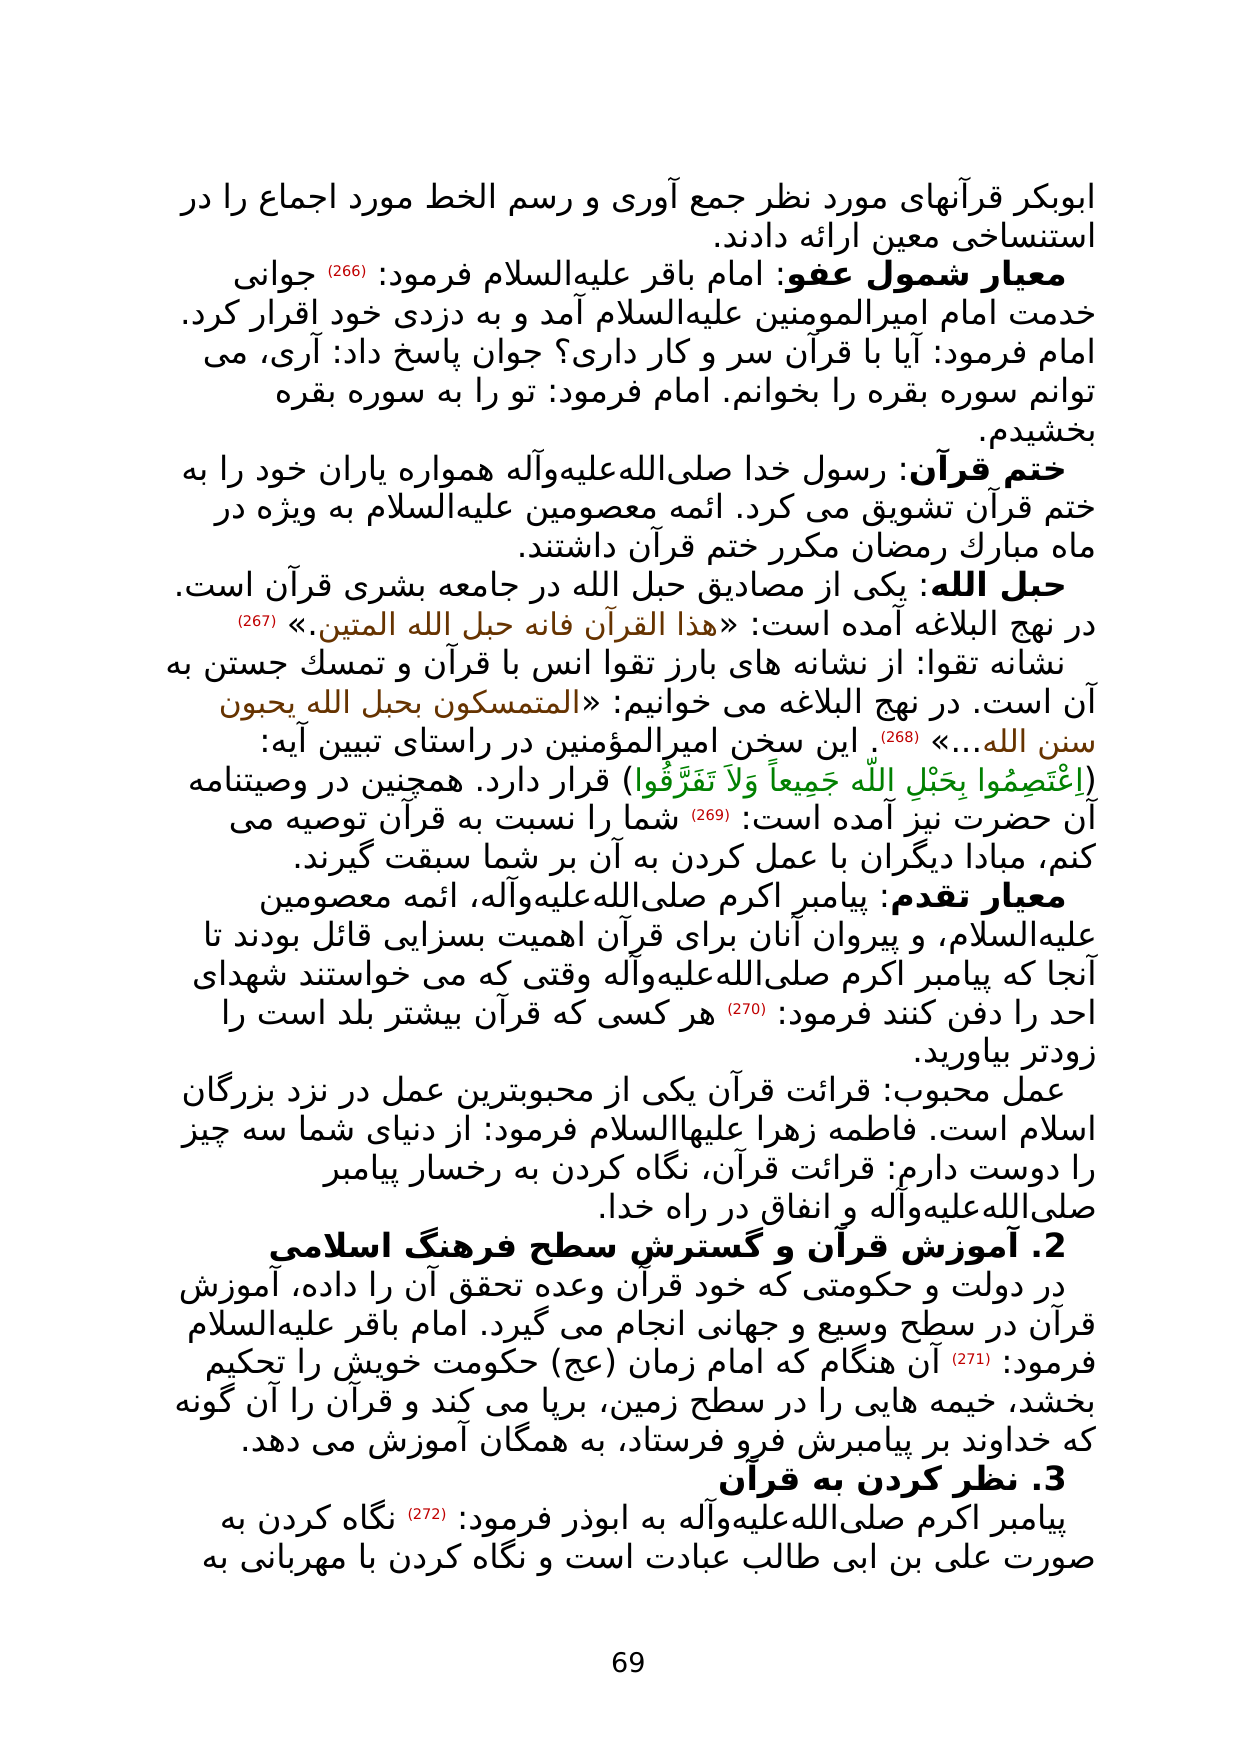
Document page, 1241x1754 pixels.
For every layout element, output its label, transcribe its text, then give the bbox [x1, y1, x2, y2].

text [159, 177, 1097, 255]
text ختم قرآن: رسول خدا صلى‌الله‌عليه‌وآله همواره یاران خود را به ختم قرآن تشویق مى كرد. ائمه معصومین عليه‌السلام به ویژه در ماه مبارك رمضان مكرر ختم قرآن داشتند. [159, 449, 1097, 566]
text 2. آموزش قرآن و گسترش سطح فرهنگ اسلامى [159, 1226, 1097, 1265]
text نشانه تقوا: از نشانه هاى بارز تقوا انس با قرآن و تمسك جستن به آن است. در نهج البلاغه مى خوانیم: «المتمسكون بحبل الله یحبون سنن الله...» (268). این سخن امیرالمؤمنین در راستاى تبیین آیه: (اِعْتَصِمُوا بِحَبْلِ اللّه جَمِیعاً وَلاَ تَفَرَّقُوا) قرار دارد. همچنین در وصیتنامه آن حضرت نیز آمده است: (269) شما را نسبت به قرآن توصیه مى كنم، مبادا دیگران با عمل كردن به آن بر شما سبقت گیرند. [159, 643, 1097, 877]
text در دولت و حكومتى كه خود قرآن وعده تحقق آن را داده، آموزش قرآن در سطح وسیع و جهانى انجام مى گیرد. امام باقر عليه‌السلام فرمود: (271) آن هنگام كه امام زمان (عج) حكومت خویش را تحكیم بخشد، خیمه هایى را در سطح زمین، برپا مى كند و قرآن را آن گونه كه خداوند بر پیامبرش فرو فرستاد، به همگان آموزش مى دهد. [159, 1265, 1097, 1459]
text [159, 1498, 1097, 1576]
text حبل الله: یكى از مصادیق حبل الله در جامعه بشرى قرآن است. در نهج البلاغه آمده است: «هذا القرآن فانه حبل الله المتین.» (267) [159, 566, 1097, 643]
text عمل محبوب: قرائت قرآن یكى از محبوبترین عمل در نزد بزرگان اسلام است. فاطمه زهرا عليها‌السلام فرمود: از دنیاى شما سه چیز را دوست دارم: قرائت قرآن، نگاه كردن به رخسار پیامبر صلى‌الله‌عليه‌وآله و انفاق در راه خدا. [159, 1071, 1097, 1226]
text معیار شمول عفو: امام باقر عليه‌السلام فرمود: (266) جوانى خدمت امام امیرالمومنین عليه‌السلام آمد و به دزدى خود اقرار كرد. امام فرمود: آیا با قرآن سر و كار دارى؟ جوان پاسخ داد: آرى، مى توانم سوره بقره را بخوانم. امام فرمود: تو را به سوره بقره بخشیدم. [159, 255, 1097, 449]
text معیار تقدم: پیامبر اكرم صلى‌الله‌عليه‌وآله، ائمه معصومین عليه‌السلام، و پیروان آنان براى قرآن اهمیت بسزایى قائل بودند تا آنجا كه پیامبر اكرم صلى‌الله‌عليه‌وآله وقتى كه مى خواستند شهداى احد را دفن كنند فرمود: (270) هر كسى كه قرآن بیشتر بلد است را زودتر بیاورید. [159, 877, 1097, 1071]
text 3. نظر كردن به قرآن [159, 1459, 1097, 1498]
